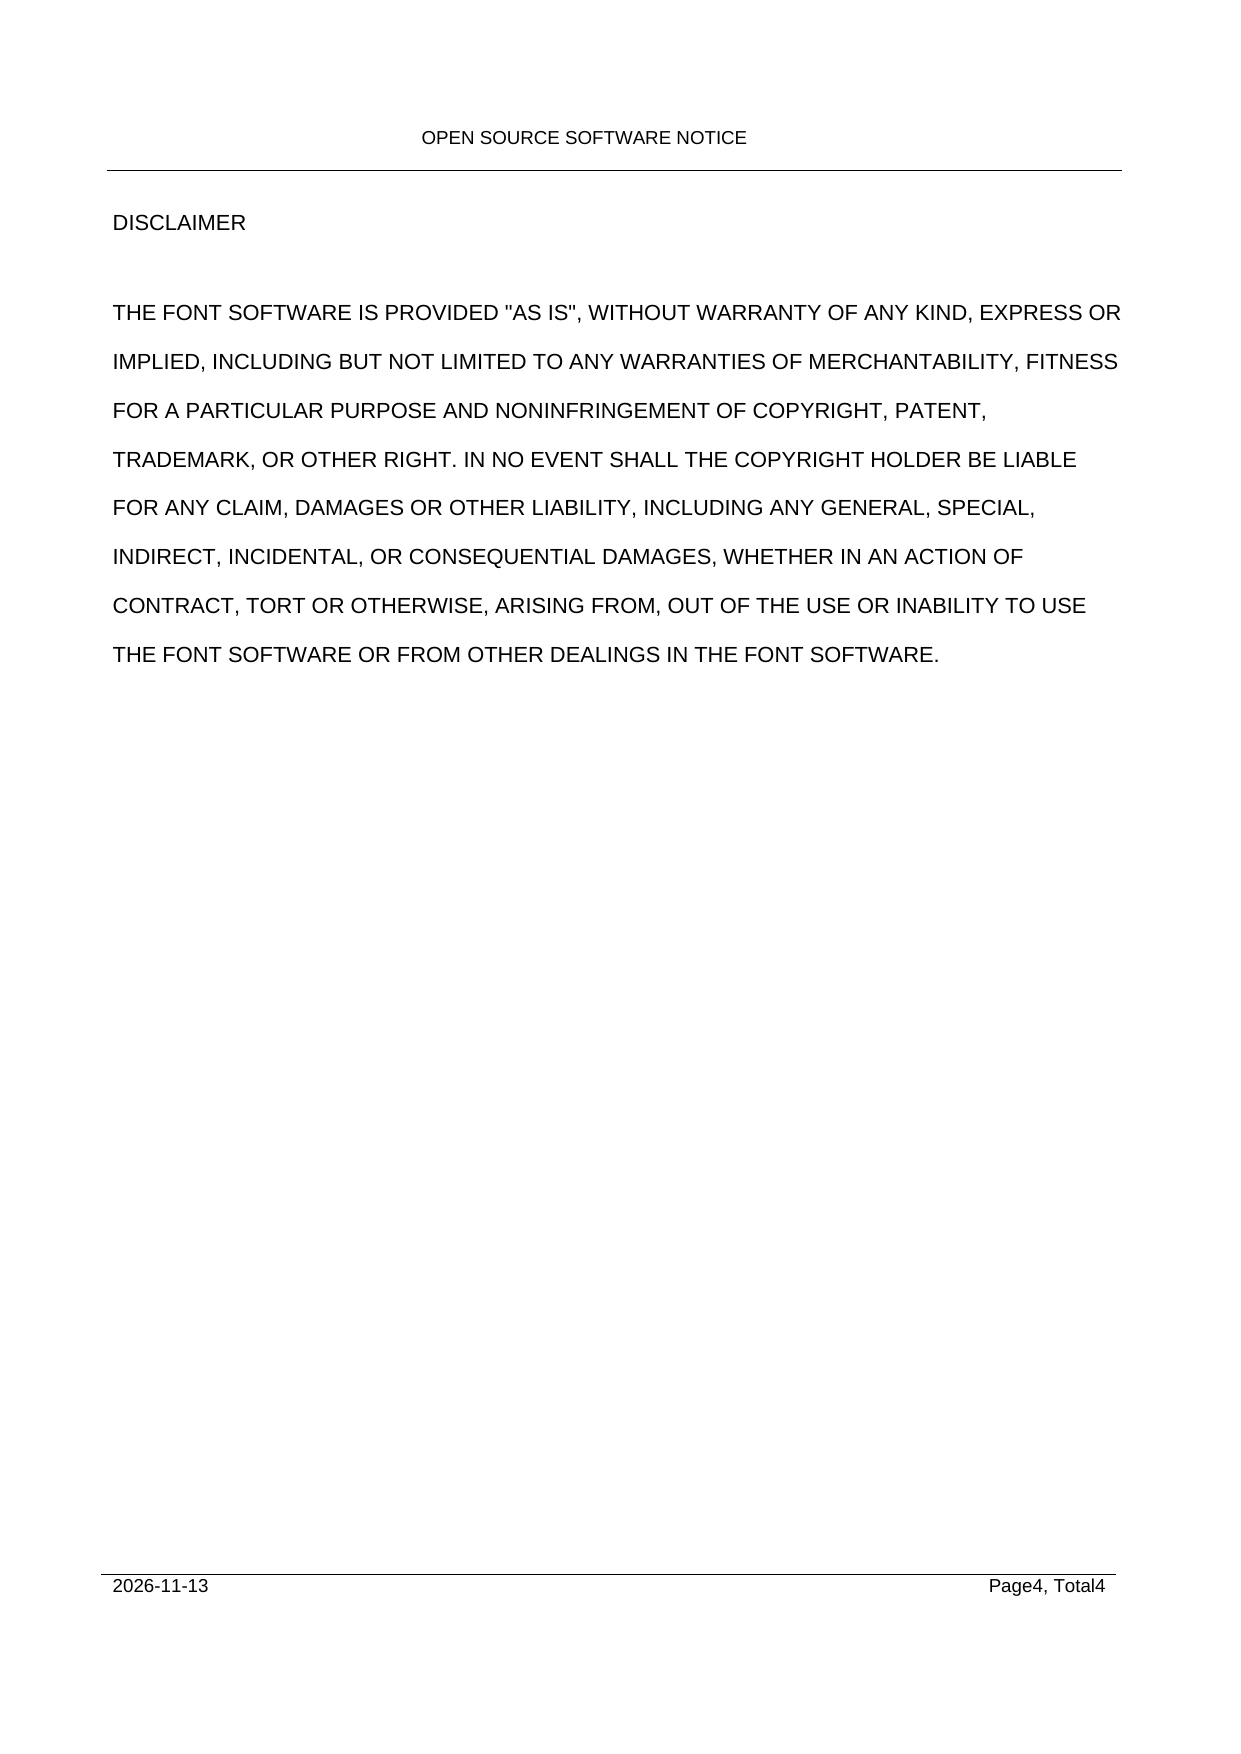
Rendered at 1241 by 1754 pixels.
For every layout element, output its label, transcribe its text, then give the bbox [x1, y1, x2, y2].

text THE FONT SOFTWARE IS PROVIDED "AS IS", WITHOUT WARRANTY OF ANY KIND, EXPRESS OR IMPLIED, INCLUDING BUT NOT LIMITED TO ANY WARRANTIES OF MERCHANTABILITY, FITNESS FOR A PARTICULAR PURPOSE AND NONINFRINGEMENT OF COPYRIGHT, PATENT, TRADEMARK, OR OTHER RIGHT. IN NO EVENT SHALL THE COPYRIGHT HOLDER BE LIABLE FOR ANY CLAIM, DAMAGES OR OTHER LIABILITY, INCLUDING ANY GENERAL, SPECIAL, INDIRECT, INCIDENTAL, OR CONSEQUENTIAL DAMAGES, WHETHER IN AN ACTION OF CONTRACT, TORT OR OTHERWISE, ARISING FROM, OUT OF THE USE OR INABILITY TO USE THE FONT SOFTWARE OR FROM OTHER DEALINGS IN THE FONT SOFTWARE. [112, 297, 1128, 670]
text DISCLAIMER [112, 206, 1128, 239]
